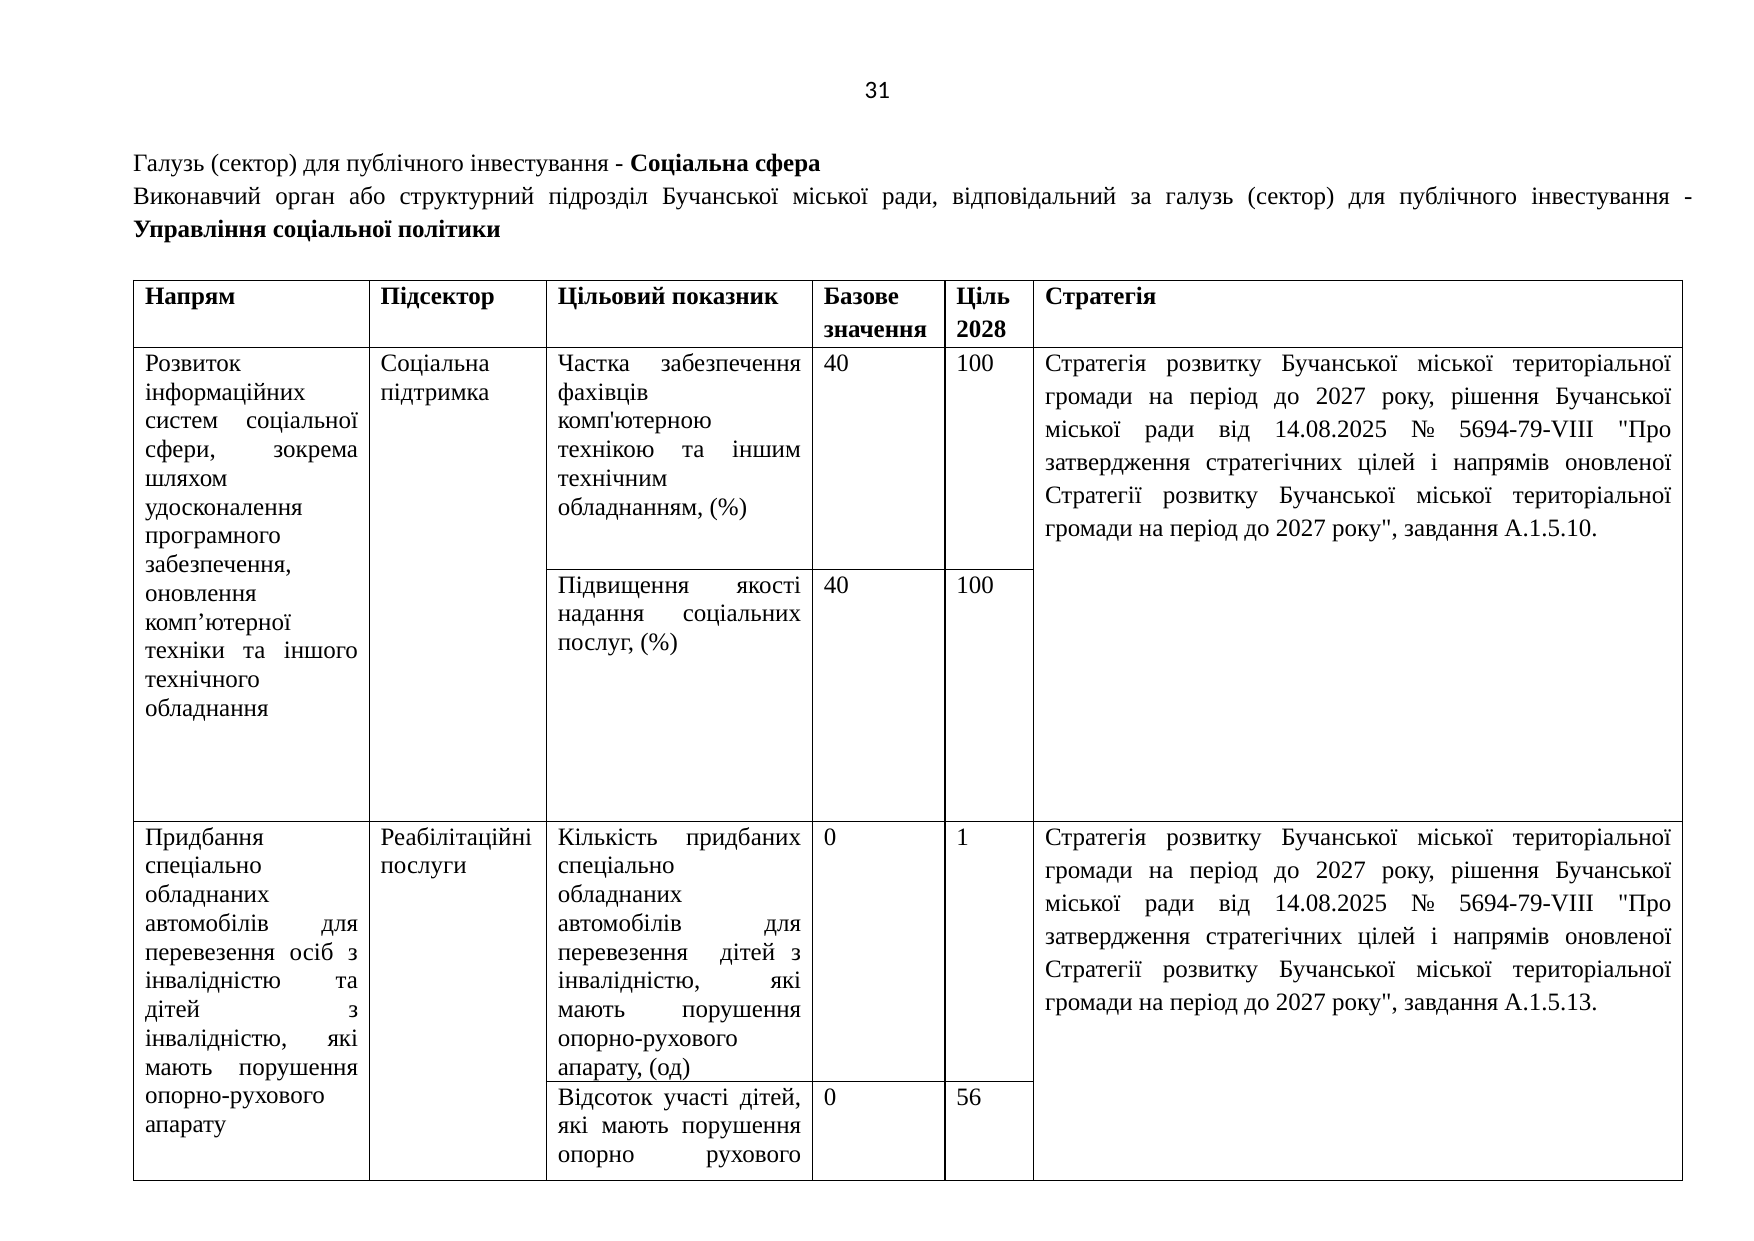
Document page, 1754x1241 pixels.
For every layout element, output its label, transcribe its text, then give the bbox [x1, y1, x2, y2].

table_cell 100 [946, 570, 1033, 821]
table_cell 40 [813, 570, 944, 821]
text Галузь (сектор) для публічного інвестування - Соціальна сфера [59, 148, 1695, 176]
table_cell 100 [946, 348, 1033, 569]
table_cell 0 [813, 822, 944, 1081]
table_cell Стратегія розвитку Бучанської міської територіальної громади на період до 2027 року, рішення Бучанської міської ради від 14.08.2025 № 5694-79-VIІІ "Про затвердження стратегічних цілей і напрямів оновленої Стратегії розвитку Бучанської міської територіальної громади на період до 2027 року", завдання А.1.5.13. [1034, 822, 1682, 1180]
text Виконавчий орган або структурний підрозділ Бучанської міської ради, відповідальний за галузь (сектор) для публічного інвестування - Управління соціальної політики [133, 181, 1695, 242]
table_cell Стратегія розвитку Бучанської міської територіальної громади на період до 2027 року, рішення Бучанської міської ради від 14.08.2025 № 5694-79-VIІІ "Про затвердження стратегічних цілей і напрямів оновленої Стратегії розвитку Бучанської міської територіальної громади на період до 2027 року", завдання А.1.5.10. [1034, 348, 1682, 821]
table_header Базове значення [813, 281, 944, 347]
table_cell 40 [813, 348, 944, 569]
table_cell Кількість придбаних спеціально обладнаних автомобілів для перевезення дітей з інвалідністю, які мають порушення опорно-рухового апарату, (од) [547, 822, 812, 1081]
table_header Підсектор [370, 281, 546, 347]
table_cell Частка забезпечення фахівців комп'ютерною технікою та іншим технічним обладнанням, (%) [547, 348, 812, 569]
table_cell Розвиток інформаційних систем соціальної сфери, зокрема шляхом удосконалення програмного забезпечення, оновлення комп’ютерної техніки та іншого технічного обладнання [134, 348, 369, 821]
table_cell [547, 1082, 812, 1180]
table_cell Реабілітаційні послуги [370, 822, 546, 1180]
table_cell 1 [946, 822, 1033, 1081]
table_header Напрям [134, 281, 369, 347]
table_cell 56 [946, 1082, 1033, 1180]
table_header Цільовий показник [547, 281, 812, 347]
table_cell Підвищення якості надання соціальних послуг, (%) [547, 570, 812, 821]
table_header Ціль 2028 [946, 281, 1033, 347]
table_cell Придбання спеціально обладнаних автомобілів для перевезення осіб з інвалідністю та дітей з інвалідністю, які мають порушення опорно-рухового апарату [134, 822, 369, 1180]
table_cell Соціальна підтримка [370, 348, 546, 821]
table_cell 0 [813, 1082, 944, 1180]
table_header Стратегія [1034, 281, 1682, 347]
